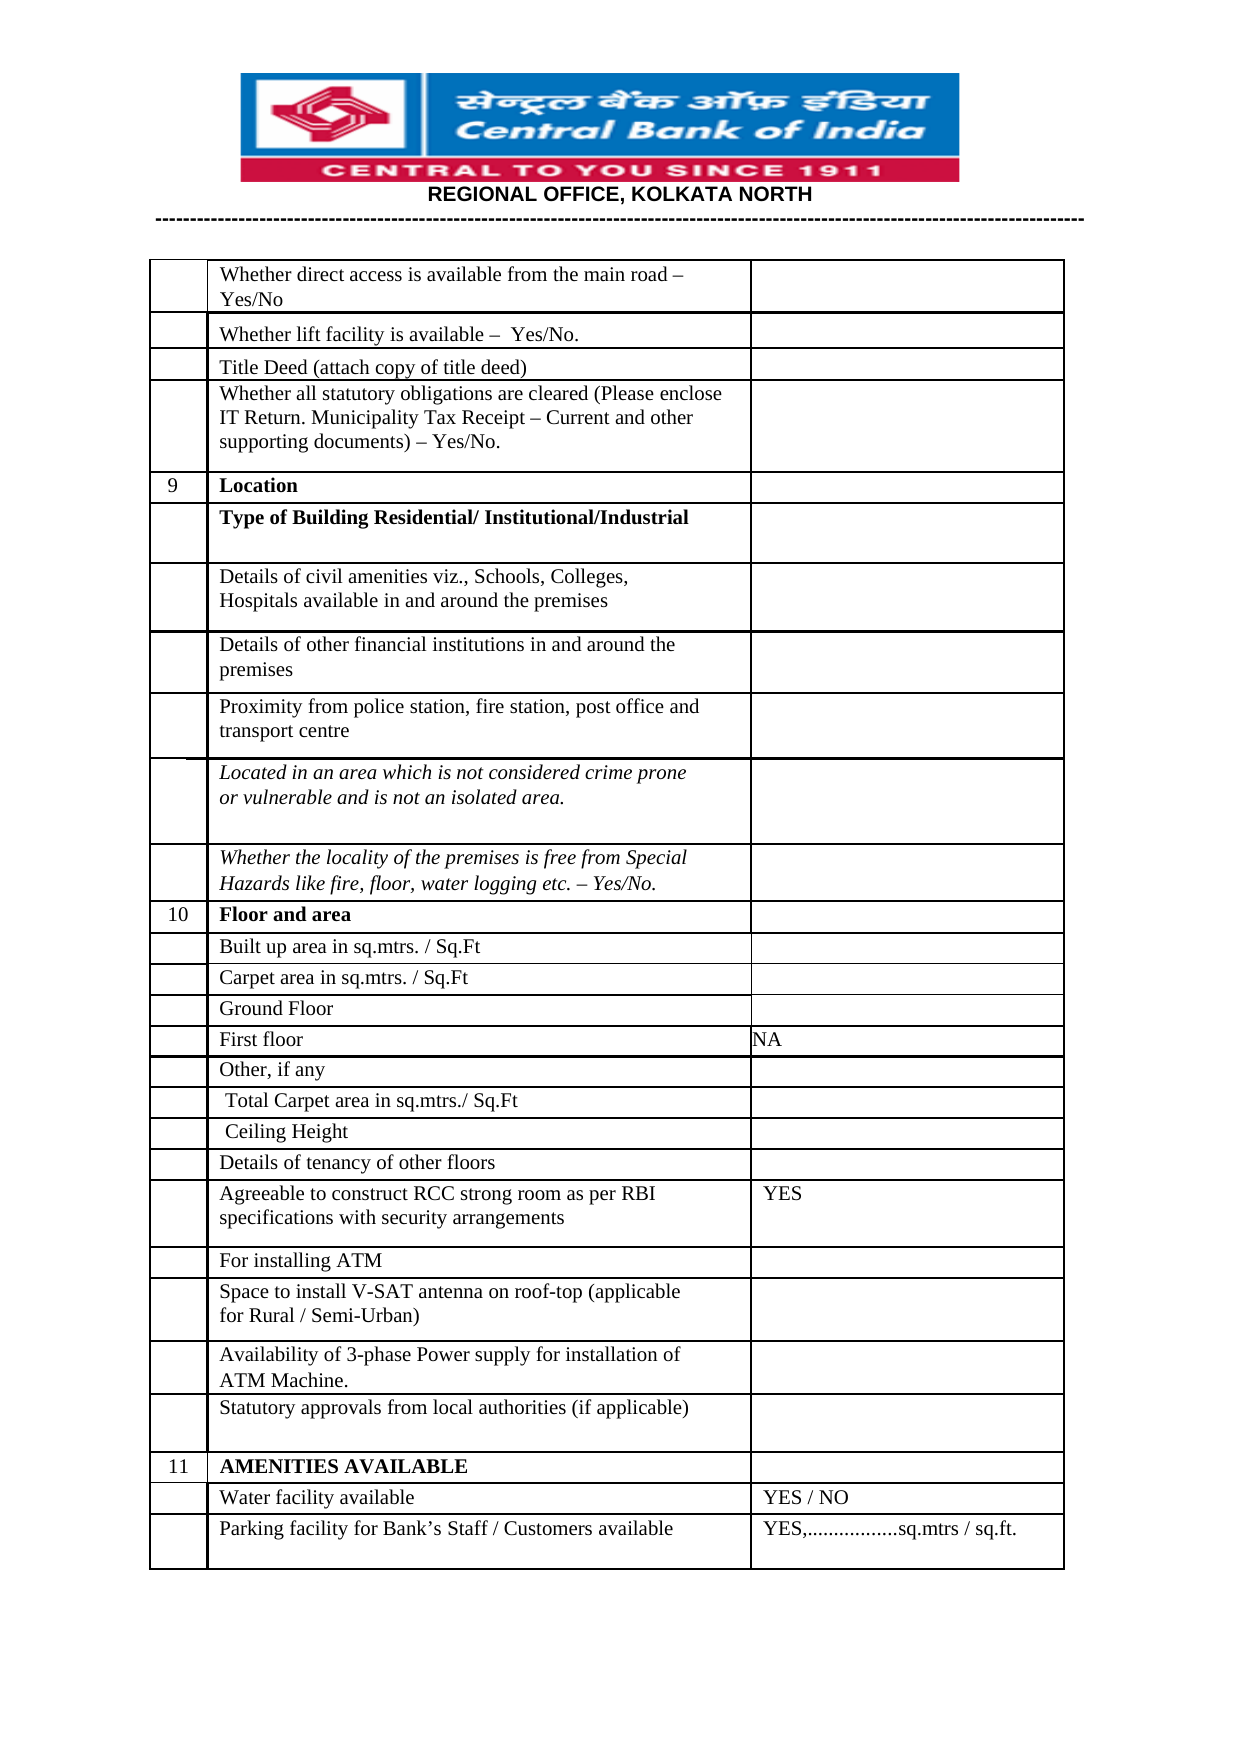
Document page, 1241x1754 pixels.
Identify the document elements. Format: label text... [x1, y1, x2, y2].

table_cell [752, 473, 1063, 502]
table_cell [151, 759, 186, 843]
table_cell Whether all statutory obligations are cleared (Please enclose IT Return. Municipality Tax Receipt – Current and other supporting documents) – Yes/No. [209, 381, 750, 471]
table_cell [151, 633, 206, 692]
table_cell 11 [151, 1453, 207, 1482]
table_cell NA [752, 1027, 1063, 1055]
table_cell [151, 965, 206, 994]
table_cell Located in an area which is not considered crime prone or vulnerable and is not an isolated area. [209, 760, 750, 843]
table_cell [752, 1058, 1063, 1086]
table_cell [151, 1342, 206, 1393]
table_cell [151, 1395, 206, 1451]
table_cell Details of tenancy of other floors [209, 1150, 750, 1179]
table_cell [186, 760, 206, 843]
table_cell [752, 902, 1063, 932]
table_cell [151, 1483, 206, 1512]
table_cell [151, 1150, 206, 1179]
table_cell [752, 1395, 1063, 1451]
table_cell [752, 1279, 1063, 1340]
table_cell [151, 564, 206, 630]
table_cell Ceiling Height [209, 1119, 750, 1148]
table_cell Whether lift facility is available – Yes/No. [209, 314, 750, 347]
table_cell Location [209, 473, 750, 502]
table_cell [752, 633, 1063, 692]
table_cell YES, sq.mtrs / sq.ft. [752, 1515, 1063, 1567]
table_cell [151, 1248, 206, 1277]
table_cell [151, 694, 206, 757]
table_cell [151, 313, 206, 347]
table_cell [151, 934, 206, 963]
table_cell [752, 1088, 1063, 1117]
table_cell For installing ATM [209, 1248, 750, 1277]
table_cell Title Deed (attach copy of title deed) [209, 349, 750, 379]
table_cell [752, 845, 1063, 899]
table_cell 10 [151, 902, 206, 932]
table_cell [752, 1150, 1063, 1179]
table_cell [752, 934, 1063, 963]
table_cell [752, 964, 1063, 994]
table_cell [752, 995, 1063, 1024]
table_cell YES / NO [752, 1484, 1063, 1512]
table_cell [151, 1088, 206, 1117]
table_cell Proximity from police station, fire station, post office and transport centre [209, 694, 750, 757]
table_cell Parking facility for Bank’s Staff / Customers available [209, 1515, 750, 1567]
table_cell Whether direct access is available from the main road – Yes/No [208, 261, 750, 311]
table_cell [151, 996, 206, 1024]
table_cell Details of other financial institutions in and around the premises [209, 633, 750, 692]
table_cell Agreeable to construct RCC strong room as per RBI specifications with security arrangements [209, 1181, 750, 1246]
table_cell [752, 1119, 1063, 1148]
table_cell [151, 1027, 206, 1055]
table_cell [752, 1453, 1063, 1482]
table_cell [151, 349, 206, 379]
table_cell 9 [151, 473, 206, 502]
table_cell [151, 845, 206, 899]
table_cell [752, 564, 1063, 630]
table_cell [151, 1279, 206, 1340]
table_cell [151, 381, 206, 471]
picture [240, 73, 960, 182]
table_cell [752, 314, 1063, 347]
table_cell Type of Building Residential/ Institutional/Industrial [209, 504, 750, 562]
table_cell [752, 1342, 1063, 1393]
table_cell Statutory approvals from local authorities (if applicable) [209, 1395, 750, 1451]
table_cell Space to install V-SAT antenna on roof-top (applicable for Rural / Semi-Urban) [209, 1279, 750, 1340]
table_cell Whether the locality of the premises is free from Special Hazards like fire, floor, water logging etc. – Yes/No. [209, 845, 750, 899]
table_cell Availability of 3-phase Power supply for installation of ATM Machine. [209, 1342, 750, 1393]
table_cell First floor [209, 1027, 750, 1055]
table_cell [752, 381, 1063, 471]
table_cell [752, 261, 1063, 311]
table_cell Total Carpet area in sq.mtrs./ Sq.Ft [209, 1088, 750, 1117]
table_cell AMENITIES AVAILABLE [208, 1453, 750, 1482]
table_cell Carpet area in sq.mtrs. / Sq.Ft [209, 964, 751, 994]
table_cell [151, 260, 207, 311]
table_cell [151, 1119, 206, 1148]
table_cell [752, 694, 1063, 757]
table_cell [752, 760, 1063, 843]
table_cell [752, 1248, 1063, 1277]
table_cell [151, 1181, 206, 1246]
table_cell Built up area in sq.mtrs. / Sq.Ft [209, 934, 751, 963]
table_cell Ground Floor [209, 996, 751, 1024]
table_cell [752, 349, 1063, 379]
table_cell YES [752, 1181, 1063, 1246]
table_cell [752, 504, 1063, 562]
table_cell Other, if any [209, 1058, 750, 1086]
table_cell [151, 1058, 206, 1086]
table_cell Details of civil amenities viz., Schools, Colleges, Hospitals available in and around the premises [209, 564, 750, 630]
table_cell [151, 504, 206, 562]
table_cell Water facility available [209, 1484, 750, 1512]
table_cell Floor and area [209, 902, 750, 932]
table_cell [151, 1515, 206, 1567]
